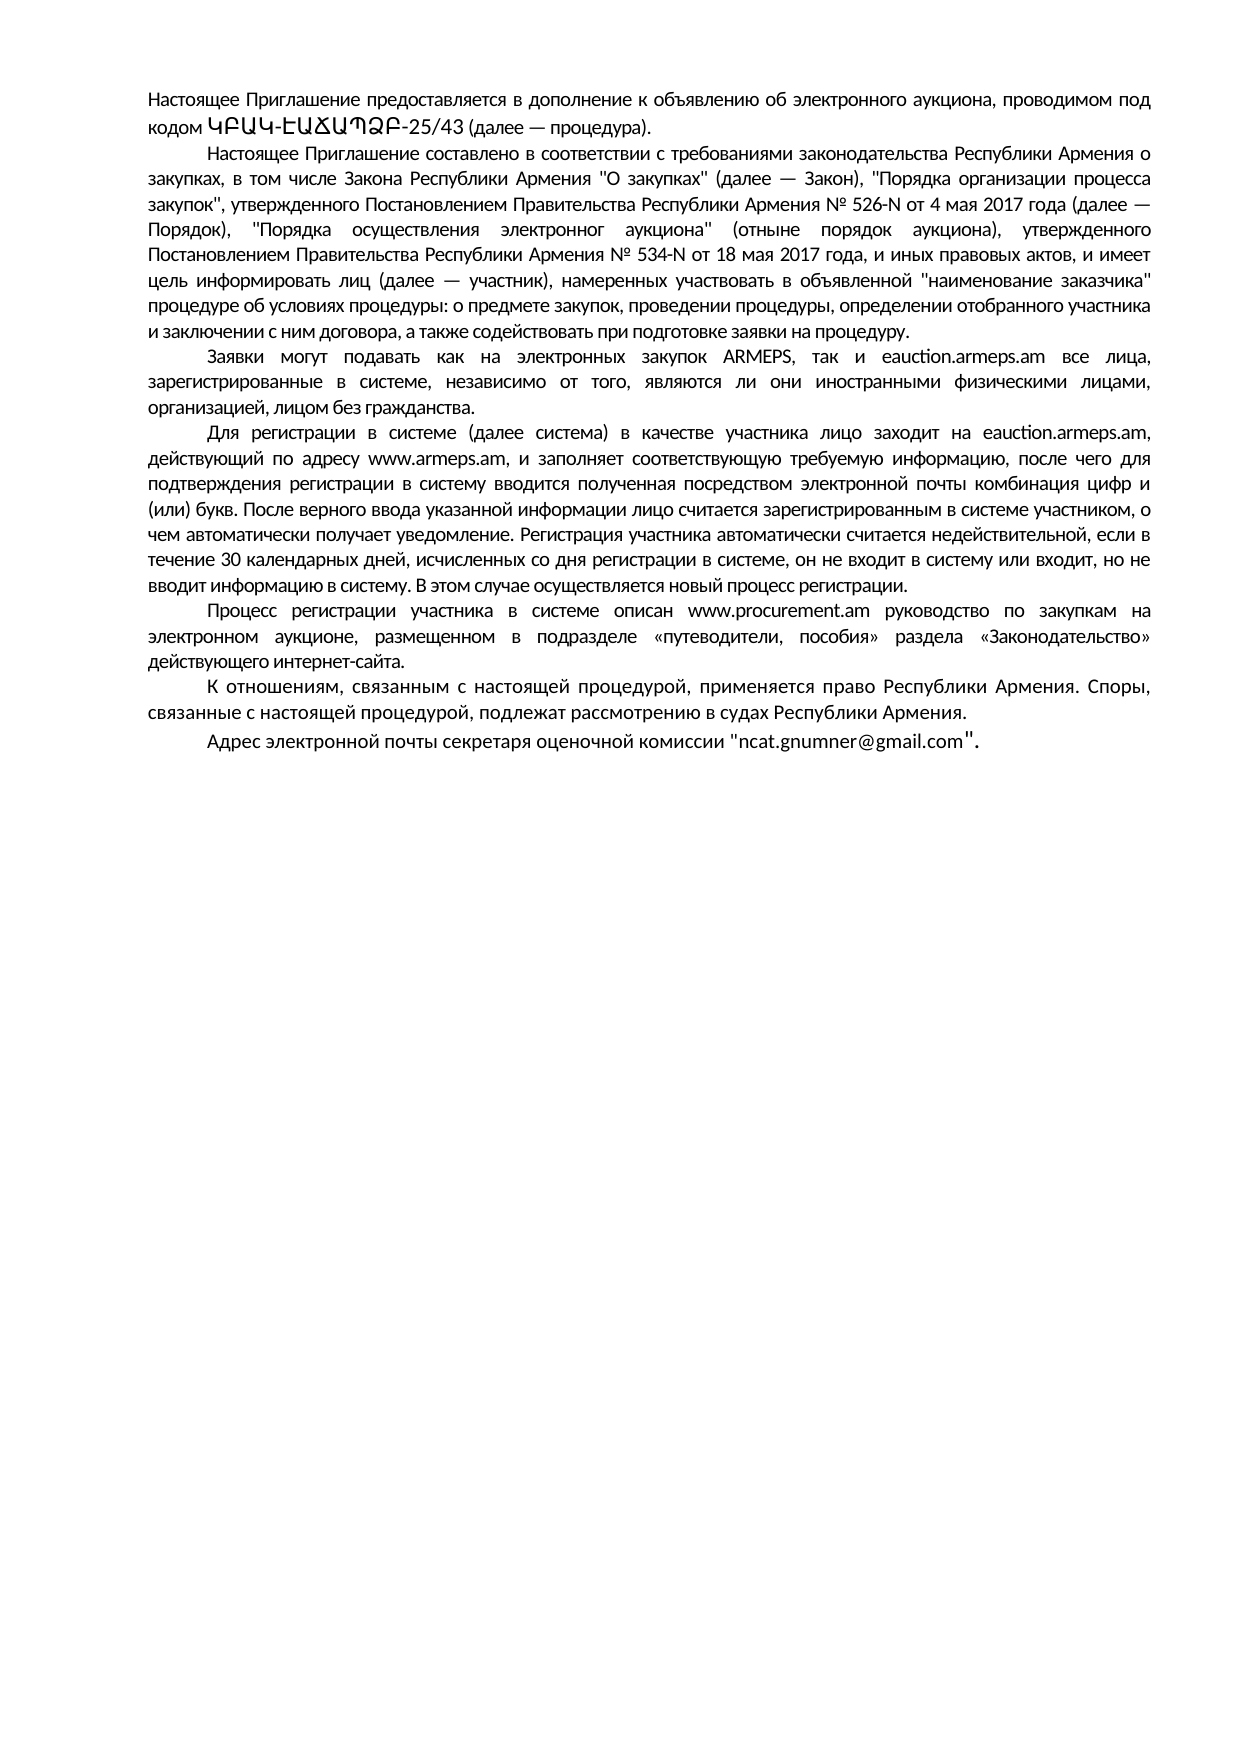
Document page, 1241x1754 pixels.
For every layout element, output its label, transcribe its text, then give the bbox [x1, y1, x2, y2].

text Адрес электронной почты секретаря оценочной комиссии "ncat.gnumner@gmail.com". [148, 724, 1152, 755]
text Настоящее Приглашение составлено в соответствии с требованиями законодательства Республики Армения о закупках, в том числе Закона Республики Армения "О закупках" (далее — Закон), "Порядка организации процесса закупок", утвержденного Постановлением Правительства Республики Армения № 526-N от 4 мая 2017 года (далее — Порядок), "Порядка осуществления электронног аукциона" (отныне порядок аукциона), утвержденного Постановлением Правительства Республики Армения № 534-N от 18 мая 2017 года, и иных правовых актов, и имеет цель информировать лиц (далее — участник), намеренных участвовать в объявленной "наименование заказчика" процедуре об условиях процедуры: о предмете закупок, проведении процедуры, определении отобранного участника и заключении с ним договора, а также содействовать при подготовке заявки на процедуру. [148, 140, 1152, 343]
text Процесс регистрации участника в системе описан www.procurement.am руководство по закупкам на электронном аукционе, размещенном в подразделе «путеводители, пособия» раздела «Законодательство» действующего интернет-сайта. [148, 597, 1152, 674]
text Заявки могут подавать как на электронных закупок ARMEPS, так и eauction.armeps.am все лица, зарегистрированные в системе, независимо от того, являются ли они иностранными физическими лицами, организацией, лицом без гражданства. [148, 343, 1152, 419]
text Для регистрации в системе (далее система) в качестве участника лицо заходит на eauction.armeps.am, действующий по адресу www.armeps.am, и заполняет соответствующую требуемую информацию, после чего для подтверждения регистрации в систему вводится полученная посредством электронной почты комбинация цифр и (или) букв. После верного ввода указанной информации лицо считается зарегистрированным в системе участником, о чем автоматически получает уведомление. Регистрация участника автоматически считается недействительной, если в течение 30 календарных дней, исчисленных со дня регистрации в системе, он не входит в систему или входит, но не вводит информацию в систему. В этом случае осуществляется новый процесс регистрации. [148, 419, 1152, 597]
text Настоящее Приглашение предоставляется в дополнение к объявлению об электронного аукциона, проводимом под кодом ԿԲԱԿ-ԷԱՃԱՊՁԲ-25/43 (далее — процедура). [148, 86, 1152, 140]
text К отношениям, связанным с настоящей процедурой, применяется право Республики Армения. Споры, связанные с настоящей процедурой, подлежат рассмотрению в судах Республики Армения. [148, 674, 1152, 724]
